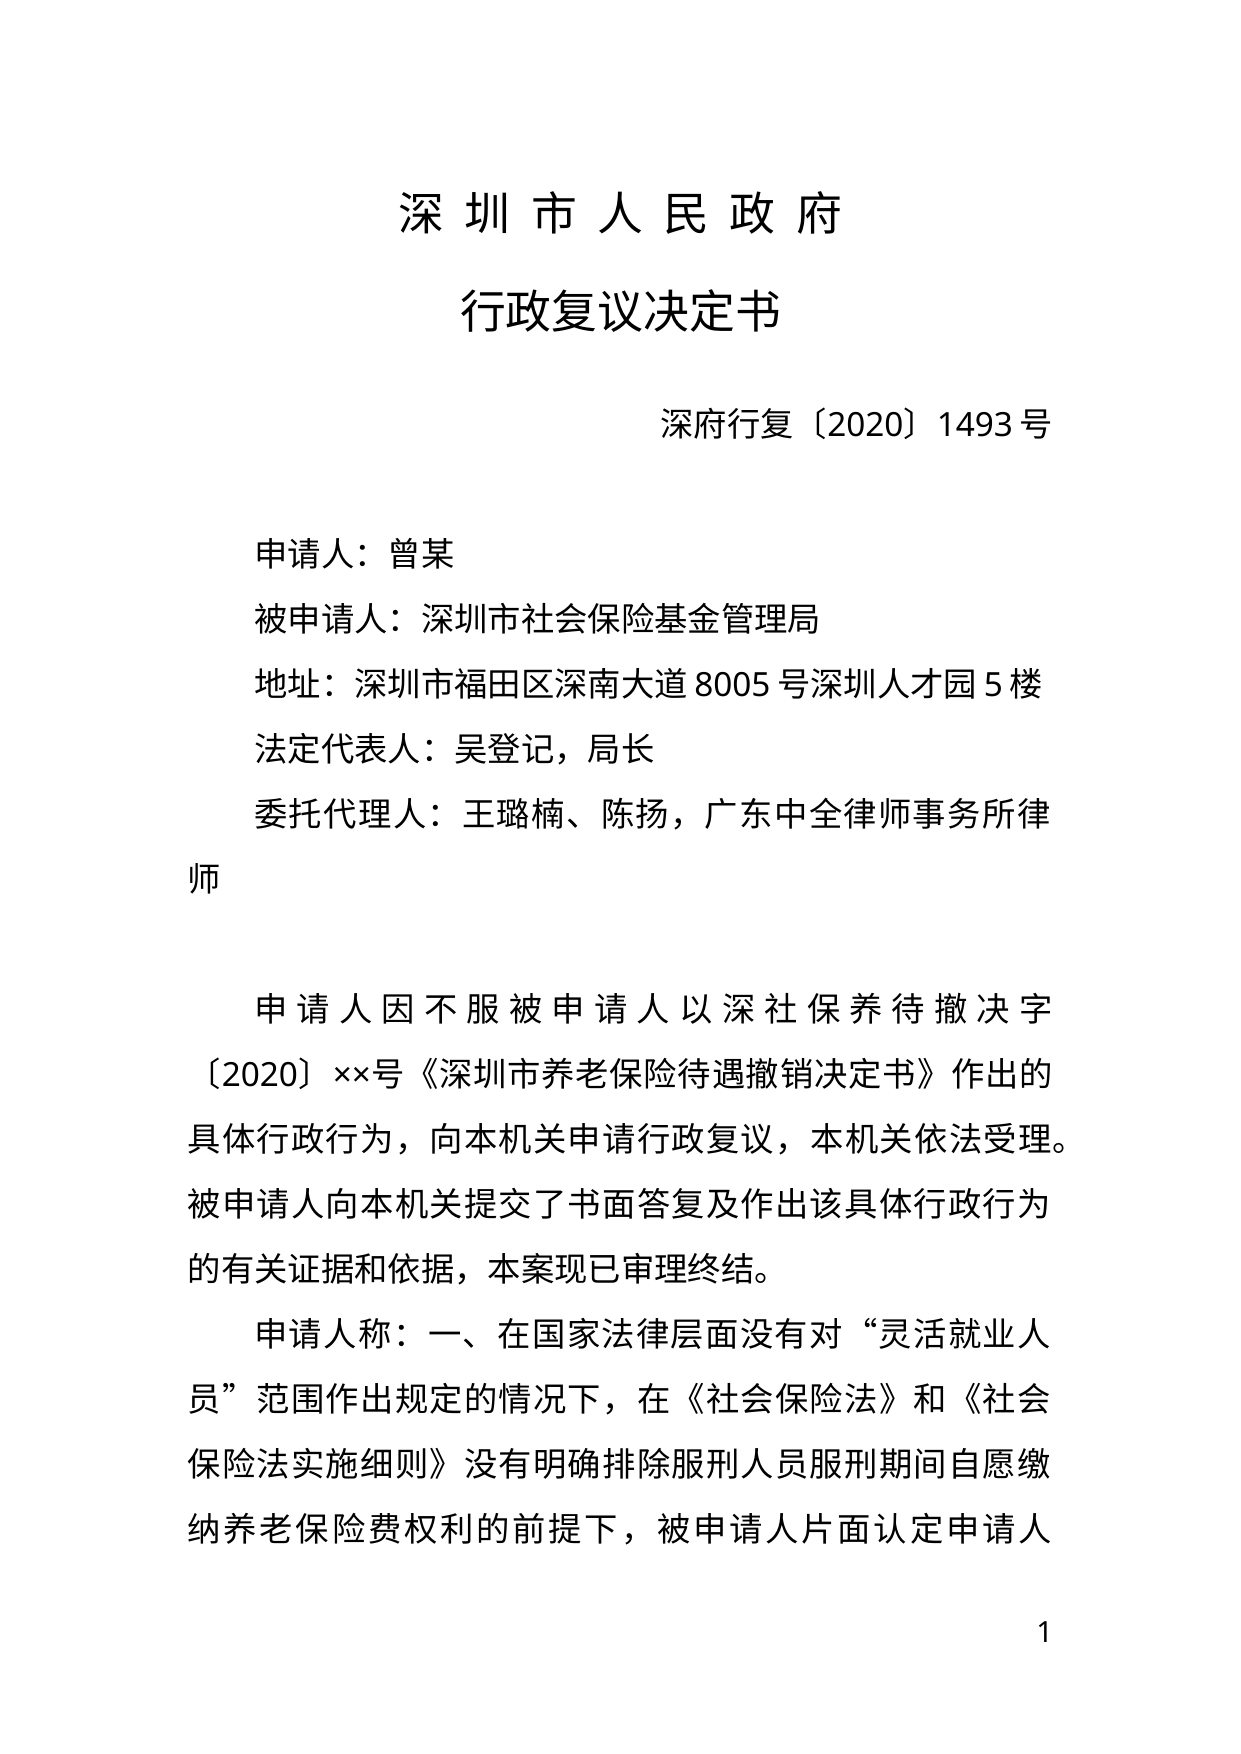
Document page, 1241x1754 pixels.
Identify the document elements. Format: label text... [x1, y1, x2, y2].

text 地址：深圳市福田区深南大道8005号深圳人才园5楼 [187, 649, 1053, 714]
text 被申请人：深圳市社会保险基金管理局 [187, 584, 1053, 649]
text 委托代理人：王璐楠、陈扬，广东中全律师事务所律师 [187, 779, 1053, 909]
text 申请人：曾某 [187, 519, 1053, 584]
text 深府行复〔2020〕1493号 [187, 389, 1053, 454]
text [187, 1299, 1053, 1559]
text 行政复议决定书 [187, 259, 1053, 357]
text 申请人因不服被申请人以深社保养待撤决字〔2020〕××号《深圳市养老保险待遇撤销决定书》作出的具体行政行为，向本机关申请行政复议，本机关依法受理。被申请人向本机关提交了书面答复及作出该具体行政行为的有关证据和依据，本案现已审理终结。 [187, 974, 1053, 1299]
text 深 圳 市 人 民 政 府 [187, 162, 1053, 259]
text 法定代表人：吴登记，局长 [187, 714, 1053, 779]
